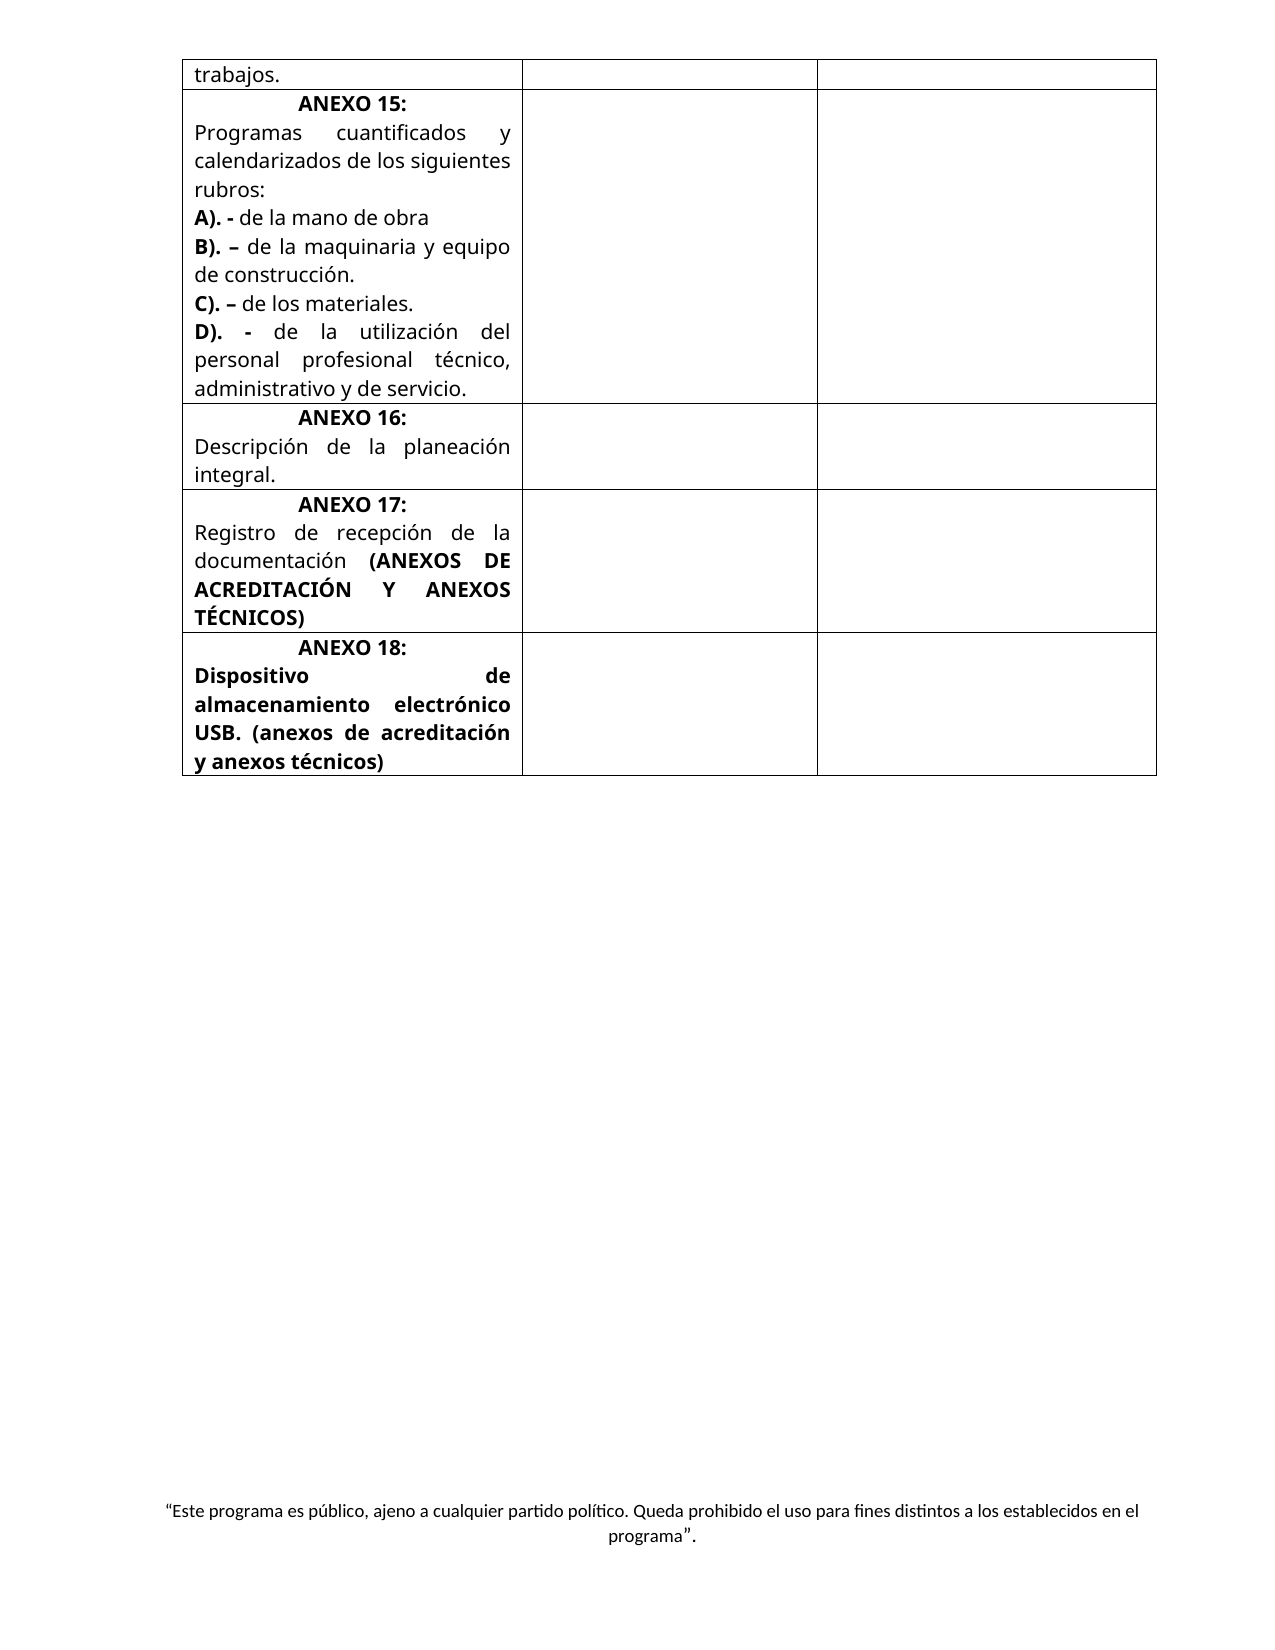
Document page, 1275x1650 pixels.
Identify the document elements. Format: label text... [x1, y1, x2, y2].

table_cell ANEXO 15: Programas cuantificados y calendarizados de los siguientes rubros: A). - de la mano de obra B). – de la maquinaria y equipo de construcción. C). – de los materiales. D). - de la utilización del personal profesional técnico, administrativo y de servicio. [183, 90, 522, 402]
table_cell [818, 633, 1156, 775]
table_cell [523, 404, 817, 489]
table_cell [818, 490, 1156, 632]
table_cell ANEXO 18: Dispositivo de almacenamiento electrónico USB. (anexos de acreditación y anexos técnicos) [183, 633, 522, 775]
table_cell ANEXO 17: Registro de recepción de la documentación (ANEXOS DE ACREDITACIÓN Y ANEXOS TÉCNICOS) [183, 490, 522, 632]
table_cell [818, 60, 1156, 88]
table_cell [523, 633, 817, 775]
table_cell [183, 60, 522, 88]
table_cell [818, 90, 1156, 402]
table_cell ANEXO 16: Descripción de la planeación integral. [183, 404, 522, 489]
table_cell [523, 60, 817, 88]
table_cell [523, 90, 817, 402]
table_cell [818, 404, 1156, 489]
table_cell [523, 490, 817, 632]
